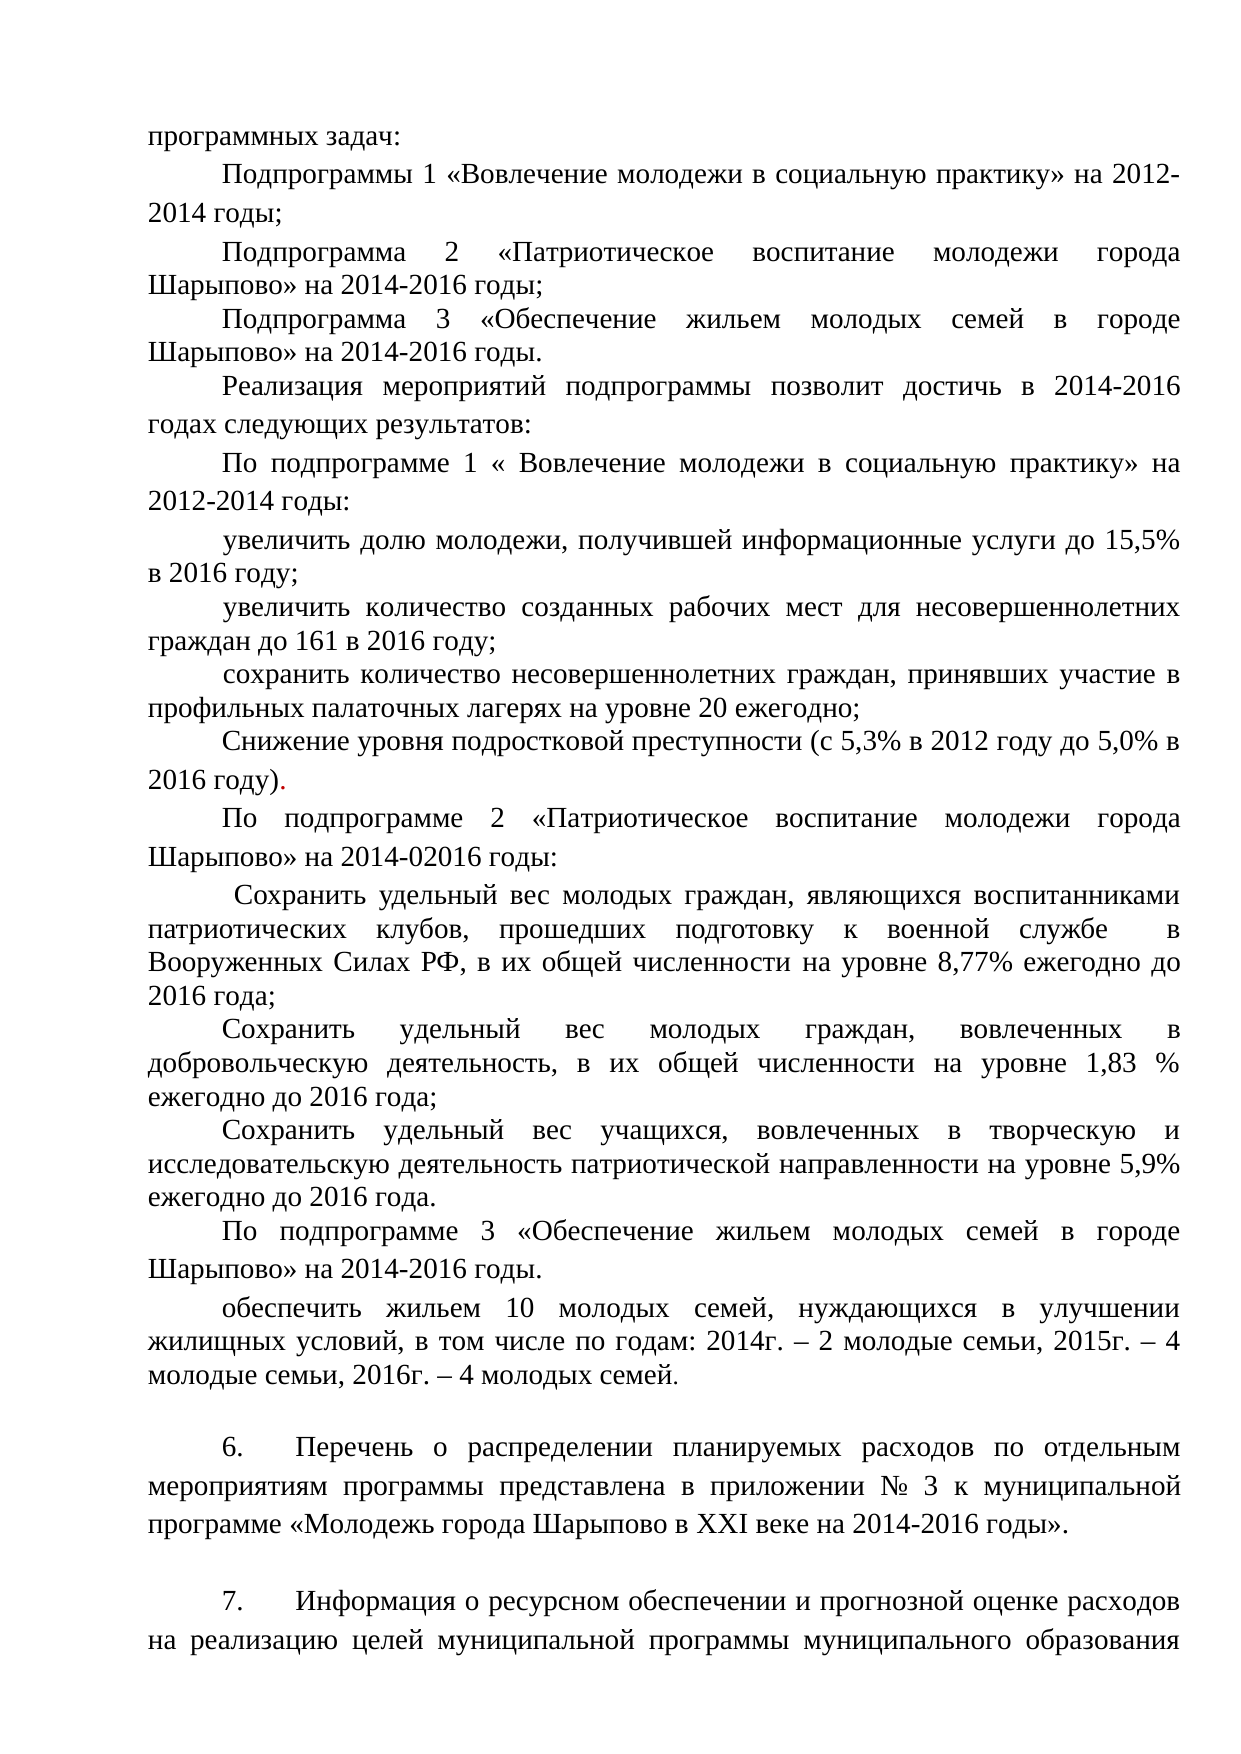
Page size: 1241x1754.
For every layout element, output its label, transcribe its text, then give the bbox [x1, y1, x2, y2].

text сохранить количество несовершеннолетних граждан, принявших участие в профильных палаточных лагерях на уровне 20 ежегодно; [148, 656, 1181, 723]
text Реализация мероприятий подпрограммы позволит достичь в 2014-2016 годах следующих результатов: [148, 368, 1181, 440]
text Сохранить удельный вес молодых граждан, вовлеченных в добровольческую деятельность, в их общей численности на уровне 1,83 % ежегодно до 2016 года; [148, 1012, 1181, 1112]
text увеличить количество созданных рабочих мест для несовершеннолетних граждан до 161 в 2016 году; [148, 589, 1181, 656]
text По подпрограмме 1 « Вовлечение молодежи в социальную практику» на 2012-2014 годы: [148, 445, 1181, 517]
text Сохранить удельный вес молодых граждан, являющихся воспитанниками патриотических клубов, прошедших подготовку к военной службе в Вооруженных Силах РФ, в их общей численности на уровне 8,77% ежегодно до 2016 года; [148, 877, 1181, 1012]
text увеличить долю молодежи, получившей информационные услуги до 15,5% в 2016 году; [148, 522, 1181, 589]
list Перечень о распределении планируемых расходов по отдельным мероприятиям программы представлена в приложении № 3 к муниципальной программе «Молодежь города Шарыпово в XXI веке на 2014-2016 годы». [148, 1429, 1181, 1540]
text Подпрограмма 2 «Патриотическое воспитание молодежи города Шарыпово» на 2014-2016 годы; [148, 234, 1181, 301]
text Сохранить удельный вес учащихся, вовлеченных в творческую и исследовательскую деятельность патриотической направленности на уровне 5,9% ежегодно до 2016 года. [148, 1112, 1181, 1213]
text По подпрограмме 2 «Патриотическое воспитание молодежи города Шарыпово» на 2014-02016 годы: [148, 800, 1181, 872]
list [148, 118, 1181, 152]
text Подпрограмма 3 «Обеспечение жильем молодых семей в городе Шарыпово» на 2014-2016 годы. [148, 301, 1181, 368]
list Подпрограммы 1 «Вовлечение молодежи в социальную практику» на 2012-2014 годы; [148, 157, 1181, 229]
text По подпрограмме 3 «Обеспечение жильем молодых семей в городе Шарыпово» на 2014-2016 годы. [148, 1213, 1181, 1285]
text Снижение уровня подростковой преступности (с 5,3% в 2012 году до 5,0% в 2016 году). [148, 723, 1181, 795]
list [148, 1583, 1181, 1655]
text обеспечить жильем 10 молодых семей, нуждающихся в улучшении жилищных условий, в том числе по годам: 2014г. – 2 молодые семьи, 2015г. – 4 молодые семьи, 2016г. – 4 молодых семей. [148, 1290, 1181, 1391]
